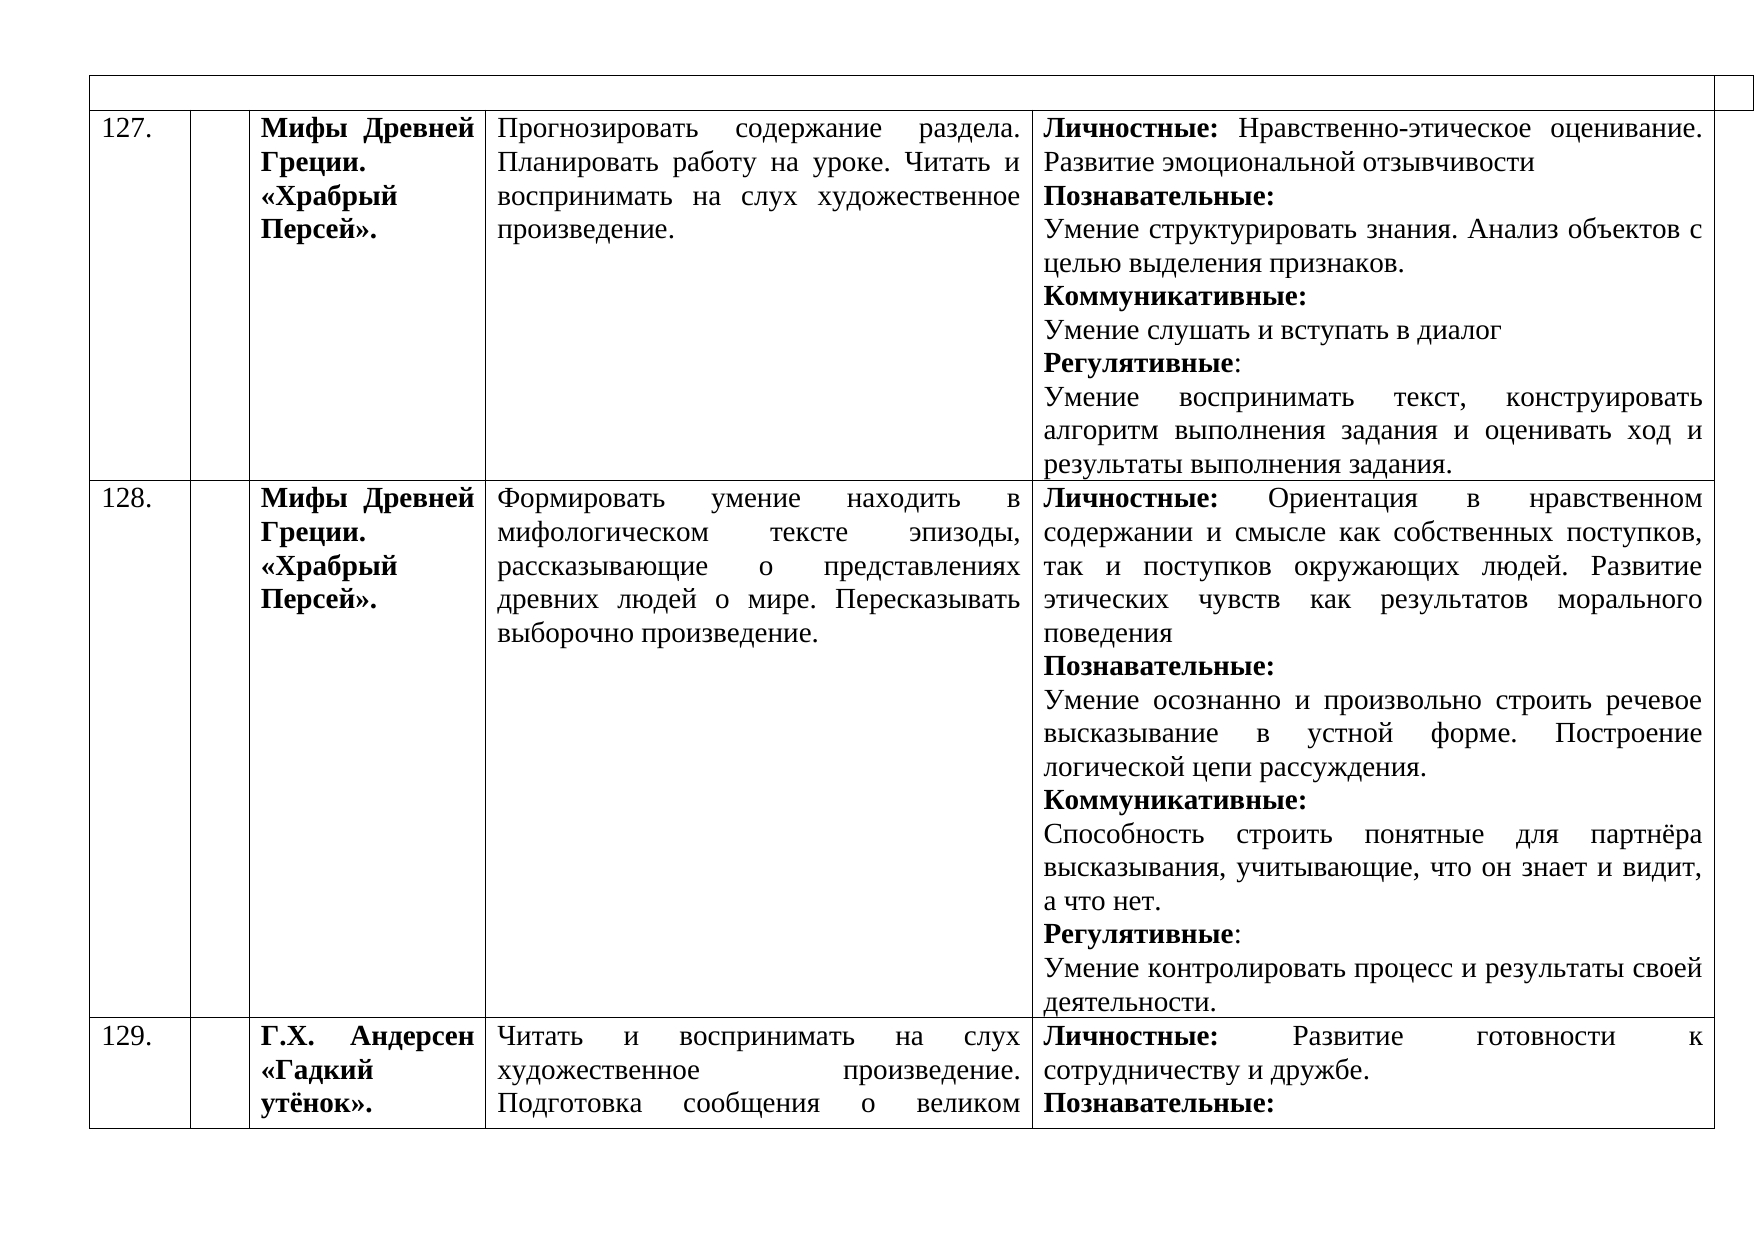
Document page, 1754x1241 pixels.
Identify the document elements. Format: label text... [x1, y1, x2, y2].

table_cell Мифы Древней Греции. «Храбрый Персей». [250, 111, 485, 479]
table_cell 129. [90, 1018, 190, 1128]
table_cell Личностные: Нравственно-этическое оценивание. Развитие эмоциональной отзывчивости Познавательные: Умение структурировать знания. Анализ объектов с целью выделения признаков. Коммуникативные: Умение слушать и вступать в диалог Регулятивные: Умение воспринимать текст, конструировать алгоритм выполнения задания и оценивать ход и результаты выполнения задания. [1033, 111, 1714, 479]
table_cell Мифы Древней Греции. «Храбрый Персей». [250, 481, 485, 1017]
table_cell [191, 1018, 249, 1128]
table_cell [1715, 76, 1753, 109]
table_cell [1033, 1018, 1714, 1128]
table_cell [191, 111, 249, 479]
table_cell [486, 1018, 1032, 1128]
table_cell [250, 1018, 485, 1128]
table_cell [90, 76, 1714, 109]
table_cell 127. [90, 111, 190, 479]
table_cell [191, 481, 249, 1017]
table_cell Формировать умение находить в мифологическом тексте эпизоды, рассказывающие о представлениях древних людей о мире. Пересказывать выборочно произведение. [486, 481, 1032, 1017]
table_cell Личностные: Ориентация в нравственном содержании и смысле как собственных поступков, так и поступков окружающих людей. Развитие этических чувств как результатов морального поведения Познавательные: Умение осознанно и произвольно строить речевое высказывание в устной форме. Построение логической цепи рассуждения. Коммуникативные: Способность строить понятные для партнёра высказывания, учитывающие, что он знает и видит, а что нет. Регулятивные: Умение контролировать процесс и результаты своей деятельности. [1033, 481, 1714, 1017]
table_cell 128. [90, 481, 190, 1017]
table_cell Прогнозировать содержание раздела. Планировать работу на уроке. Читать и воспринимать на слух художественное произведение. [486, 111, 1032, 479]
